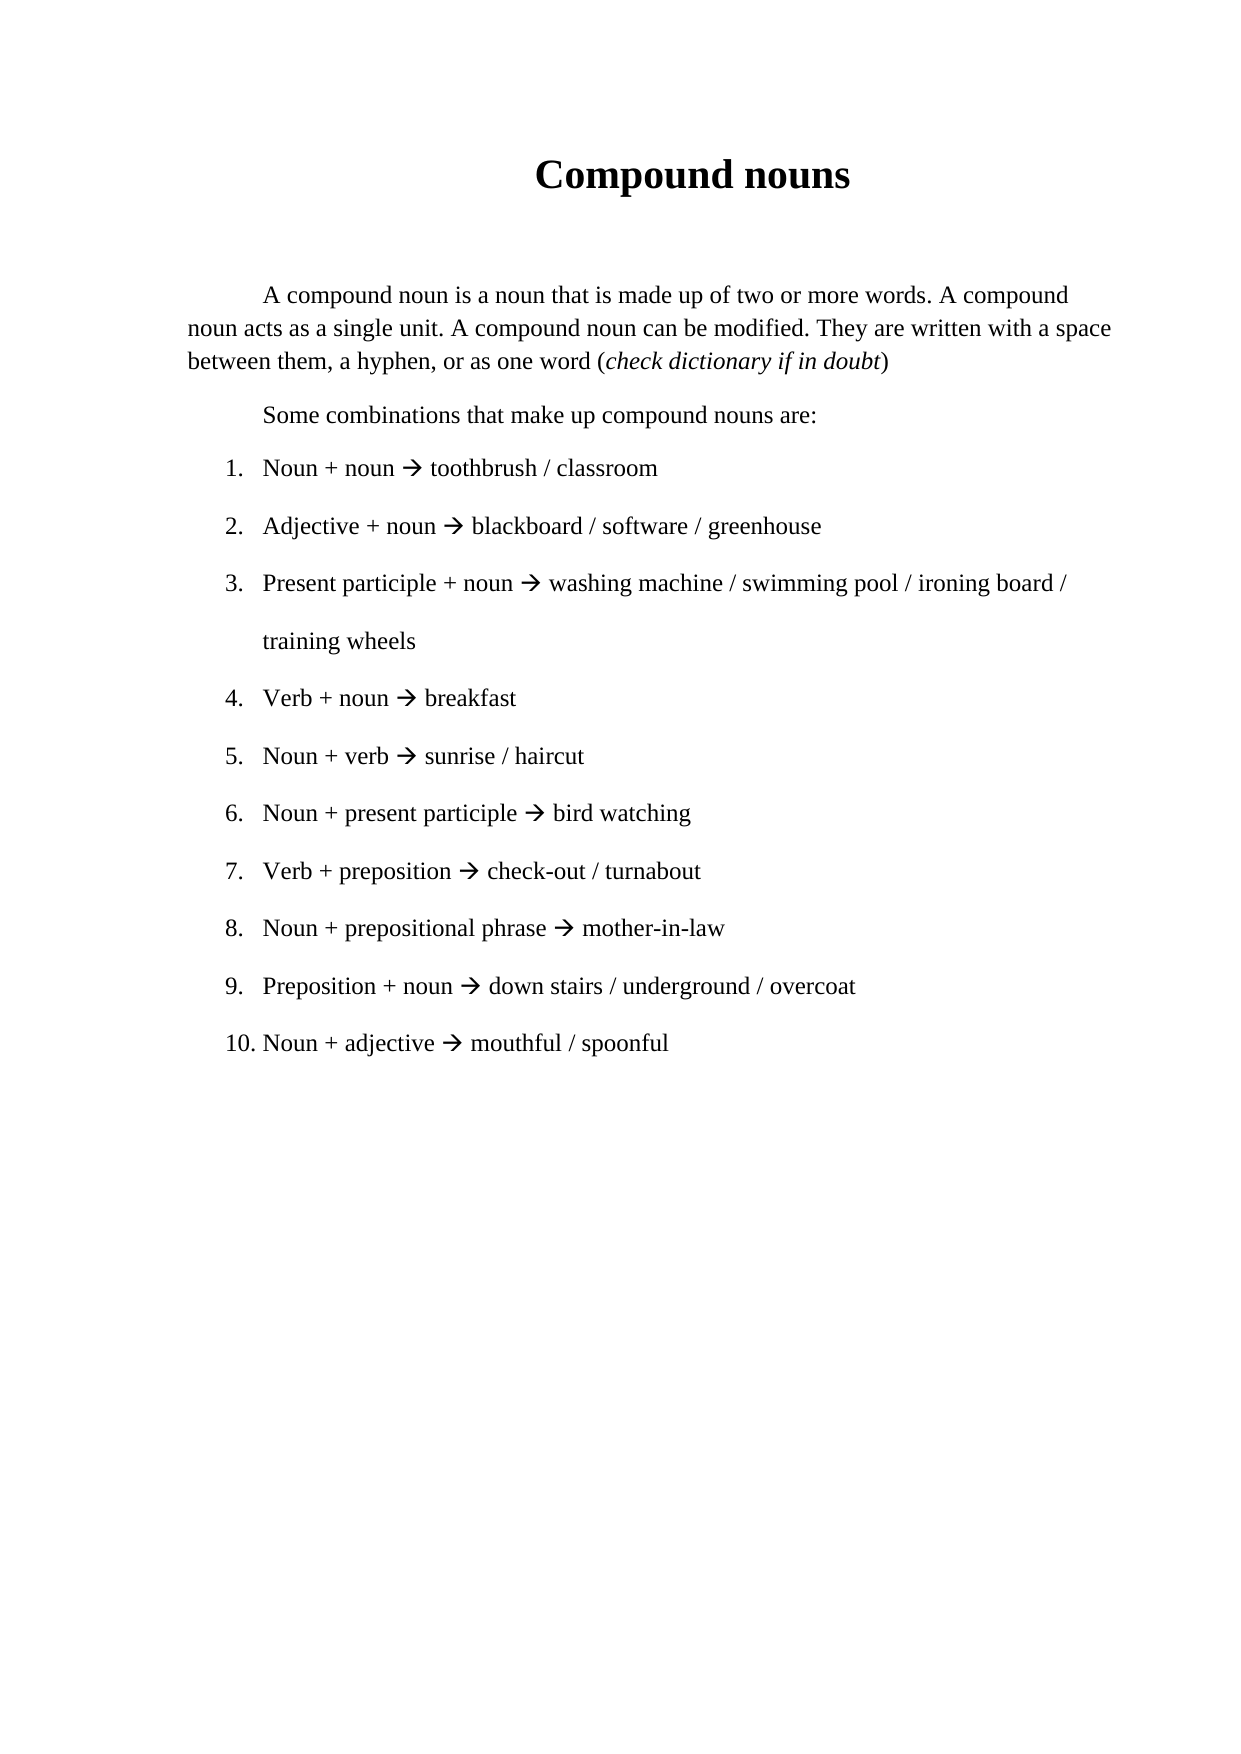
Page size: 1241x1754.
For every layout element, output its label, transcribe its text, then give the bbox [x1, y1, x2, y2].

list Present participle + noun washing machine / swimming pool / ironing board / training wheels [225, 568, 1122, 655]
list Noun + noun toothbrush / classroom [225, 453, 1122, 482]
list Preposition + noun down stairs / underground / overcoat [225, 971, 1122, 1000]
list Noun + present participle bird watching [225, 798, 1122, 827]
list Verb + preposition check-out / turnabout [225, 856, 1122, 885]
text Compound nouns [262, 150, 1122, 198]
text Some combinations that make up compound nouns are: [262, 400, 1122, 428]
list Verb + noun breakfast [225, 683, 1122, 712]
list Noun + adjective mouthful / spoonful [225, 1028, 1122, 1057]
list Noun + prepositional phrase mother-in-law [225, 913, 1122, 942]
list Adjective + noun blackboard / software / greenhouse [225, 511, 1122, 540]
list Noun + verb sunrise / haircut [225, 741, 1122, 770]
text A compound noun is a noun that is made up of two or more words. A compound noun acts as a single unit. A compound noun can be modified. They are written with a space between them, a hyphen, or as one word (check dictionary if in doubt) [187, 280, 1122, 374]
